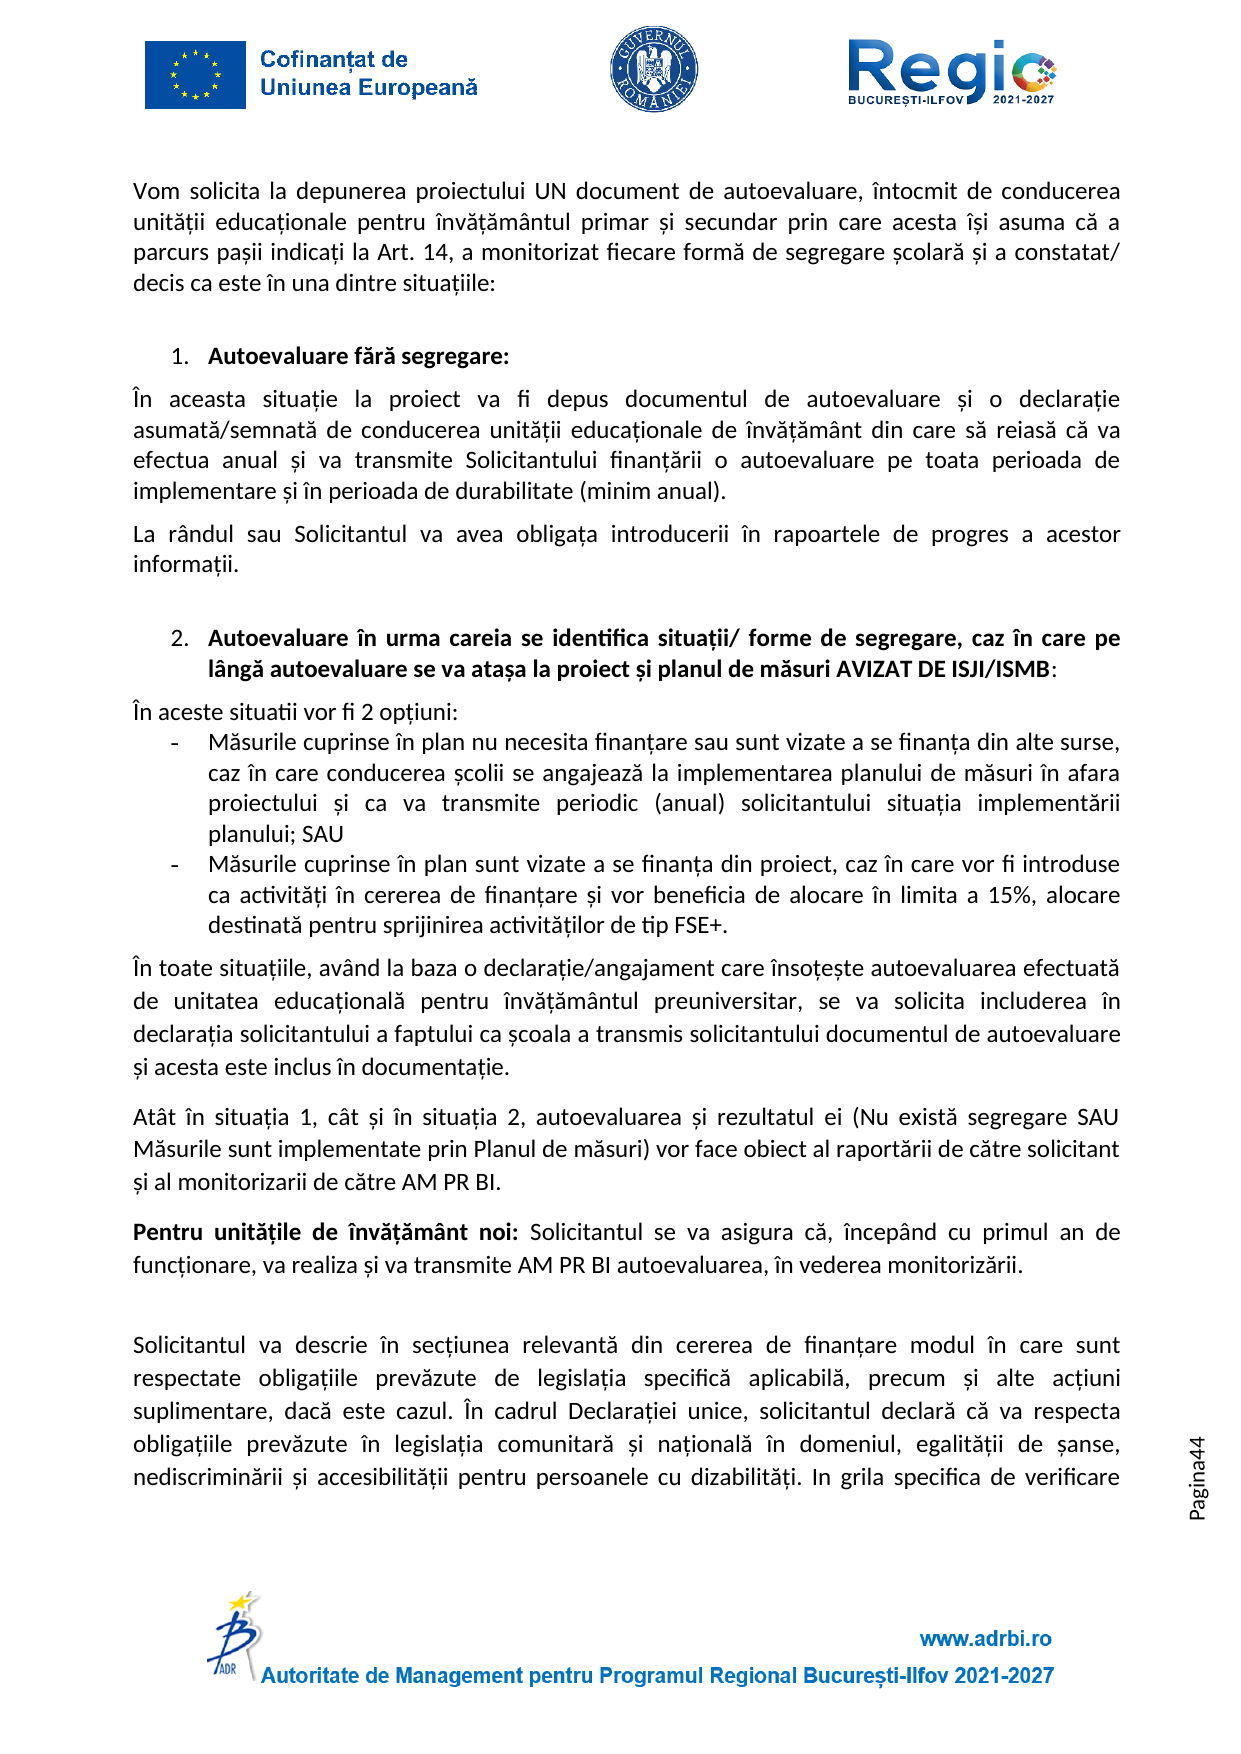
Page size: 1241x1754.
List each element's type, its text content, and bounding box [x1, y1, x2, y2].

text În aceasta situație la proiect va fi depus documentul de autoevaluare și o declarație asumată/semnată de conducerea unității educaționale de învățământ din care să reiasă că va efectua anual și va transmite Solicitantului finanțării o autoevaluare pe toata perioada de implementare și în perioada de durabilitate (minim anual). [133, 383, 1122, 506]
list Măsurile cuprinse în plan sunt vizate a se finanța din proiect, caz în care vor fi introduse ca activități în cererea de finanțare și vor beneficia de alocare în limita a 15%, alocare destinată pentru sprijinirea activităților de tip FSE+. [170, 848, 1122, 940]
text Atât în situația 1, cât și în situația 2, autoevaluarea și rezultatul ei (Nu există segregare SAU Măsurile sunt implementate prin Planul de măsuri) vor face obiect al raportării de către solicitant și al monitorizarii de către AM PR BI. [133, 1101, 1122, 1197]
text În toate situațiile, având la baza o declarație/angajament care însoțește autoevaluarea efectuată de unitatea educațională pentru învățământul preuniversitar, se va solicita includerea în declarația solicitantului a faptului ca școala a transmis solicitantului documentul de autoevaluare și acesta este inclus în documentație. [133, 952, 1122, 1082]
picture [141, 24, 1086, 113]
list Măsurile cuprinse în plan nu necesita finanțare sau sunt vizate a se finanța din alte surse, caz în care conducerea școlii se angajează la implementarea planului de măsuri în afara proiectului și ca va transmite periodic (anual) solicitantului situația implementării planului; SAU [170, 726, 1122, 848]
list Autoevaluare fără segregare: [170, 341, 1122, 371]
list Autoevaluare în urma careia se identifica situații/ forme de segregare, caz în care pe lângă autoevaluare se va atașa la proiect și planul de măsuri AVIZAT DE ISJI/ISMB: [170, 622, 1122, 683]
text În aceste situatii vor fi 2 opțiuni: [133, 696, 1122, 726]
text La rândul sau Solicitantul va avea obligața introducerii în rapoartele de progres a acestor informații. [133, 518, 1122, 579]
picture [167, 1588, 1094, 1700]
text Vom solicita la depunerea proiectului UN document de autoevaluare, întocmit de conducerea unității educaționale pentru învățământul primar și secundar prin care acesta își asuma că a parcurs pașii indicați la Art. 14, a monitorizat fiecare formă de segregare școlară și a constatat/ decis ca este în una dintre situațiile: [133, 175, 1122, 297]
text Pentru unitățile de învățământ noi: Solicitantul se va asigura că, începând cu primul an de funcționare, va realiza și va transmite AM PR BI autoevaluarea, în vederea monitorizării. [133, 1216, 1122, 1279]
